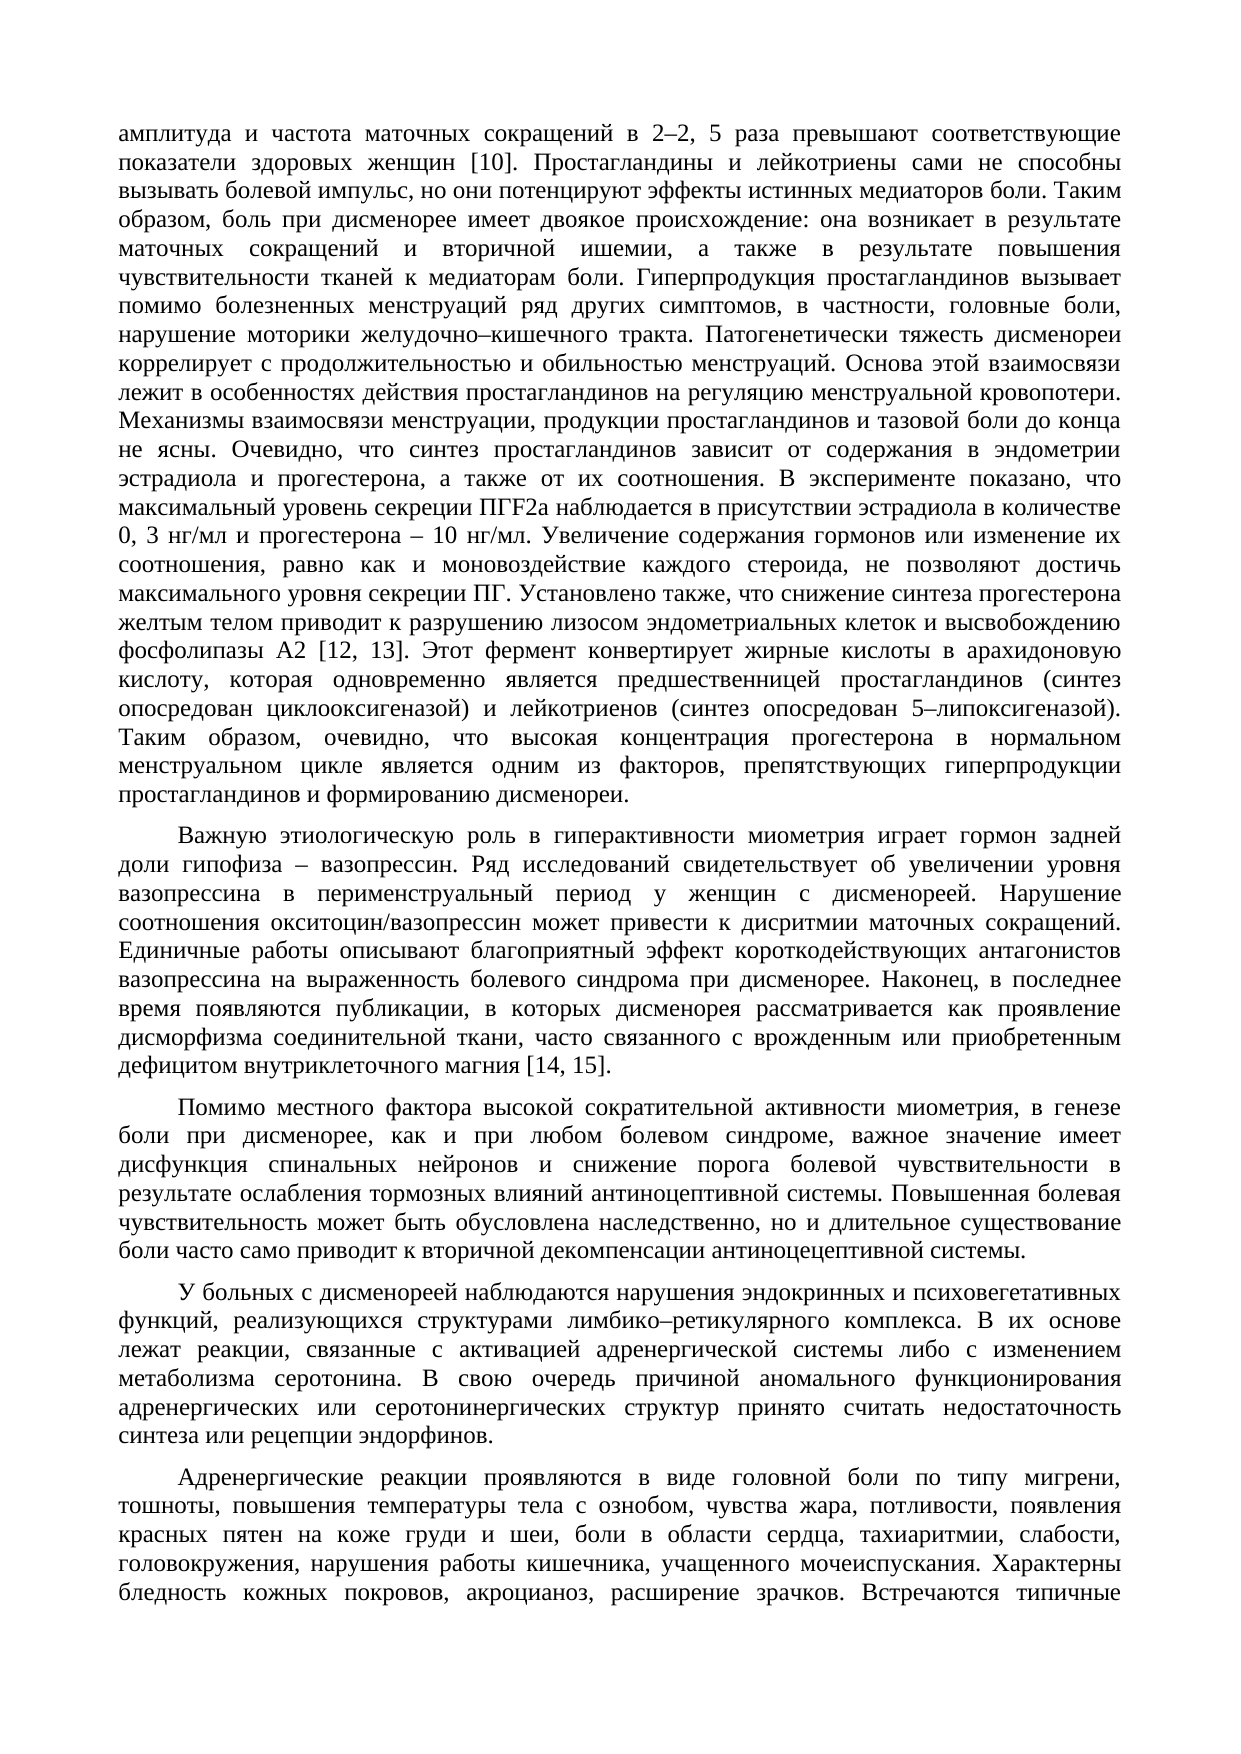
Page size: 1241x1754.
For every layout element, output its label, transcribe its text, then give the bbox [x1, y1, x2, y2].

text Важную этиологическую роль в гиперактивности миометрия играет гормон задней доли гипофиза – вазопрессин. Ряд исследований свидетельствует об увеличении уровня вазопрессина в перименструальный период у женщин с дисменореей. Нарушение соотношения окситоцин/вазопрессин может привести к дисритмии маточных сокращений. Единичные работы описывают благоприятный эффект короткодействующих антагонистов вазопрессина на выраженность болевого синдрома при дисменорее. Наконец, в последнее время появляются публикации, в которых дисменорея рассматривается как проявление дисморфизма соединительной ткани, часто связанного с врожденным или приобретенным дефицитом внутриклеточного магния [14, 15]. [118, 821, 1122, 1079]
text Помимо местного фактора высокой сократительной активности миометрия, в генезе боли при дисменорее, как и при любом болевом синдроме, важное значение имеет дисфункция спинальных нейронов и снижение порога болевой чувствительности в результате ослабления тормозных влияний антиноцептивной системы. Повышенная болевая чувствительность может быть обусловлена наследственно, но и длительное существование боли часто само приводит к вторичной декомпенсации антиноцецептивной системы. [118, 1092, 1122, 1264]
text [118, 118, 1122, 808]
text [118, 1462, 1122, 1606]
text У больных с дисменореей наблюдаются нарушения эндокринных и психовегетативных функций, реализующихся структурами лимбико–ретикулярного комплекса. В их основе лежат реакции, связанные с активацией адренергической системы либо с изменением метаболизма серотонина. В свою очередь причиной аномального функционирования адренергических или серотонинергических структур принято считать недостаточность синтеза или рецепции эндорфинов. [118, 1277, 1122, 1449]
